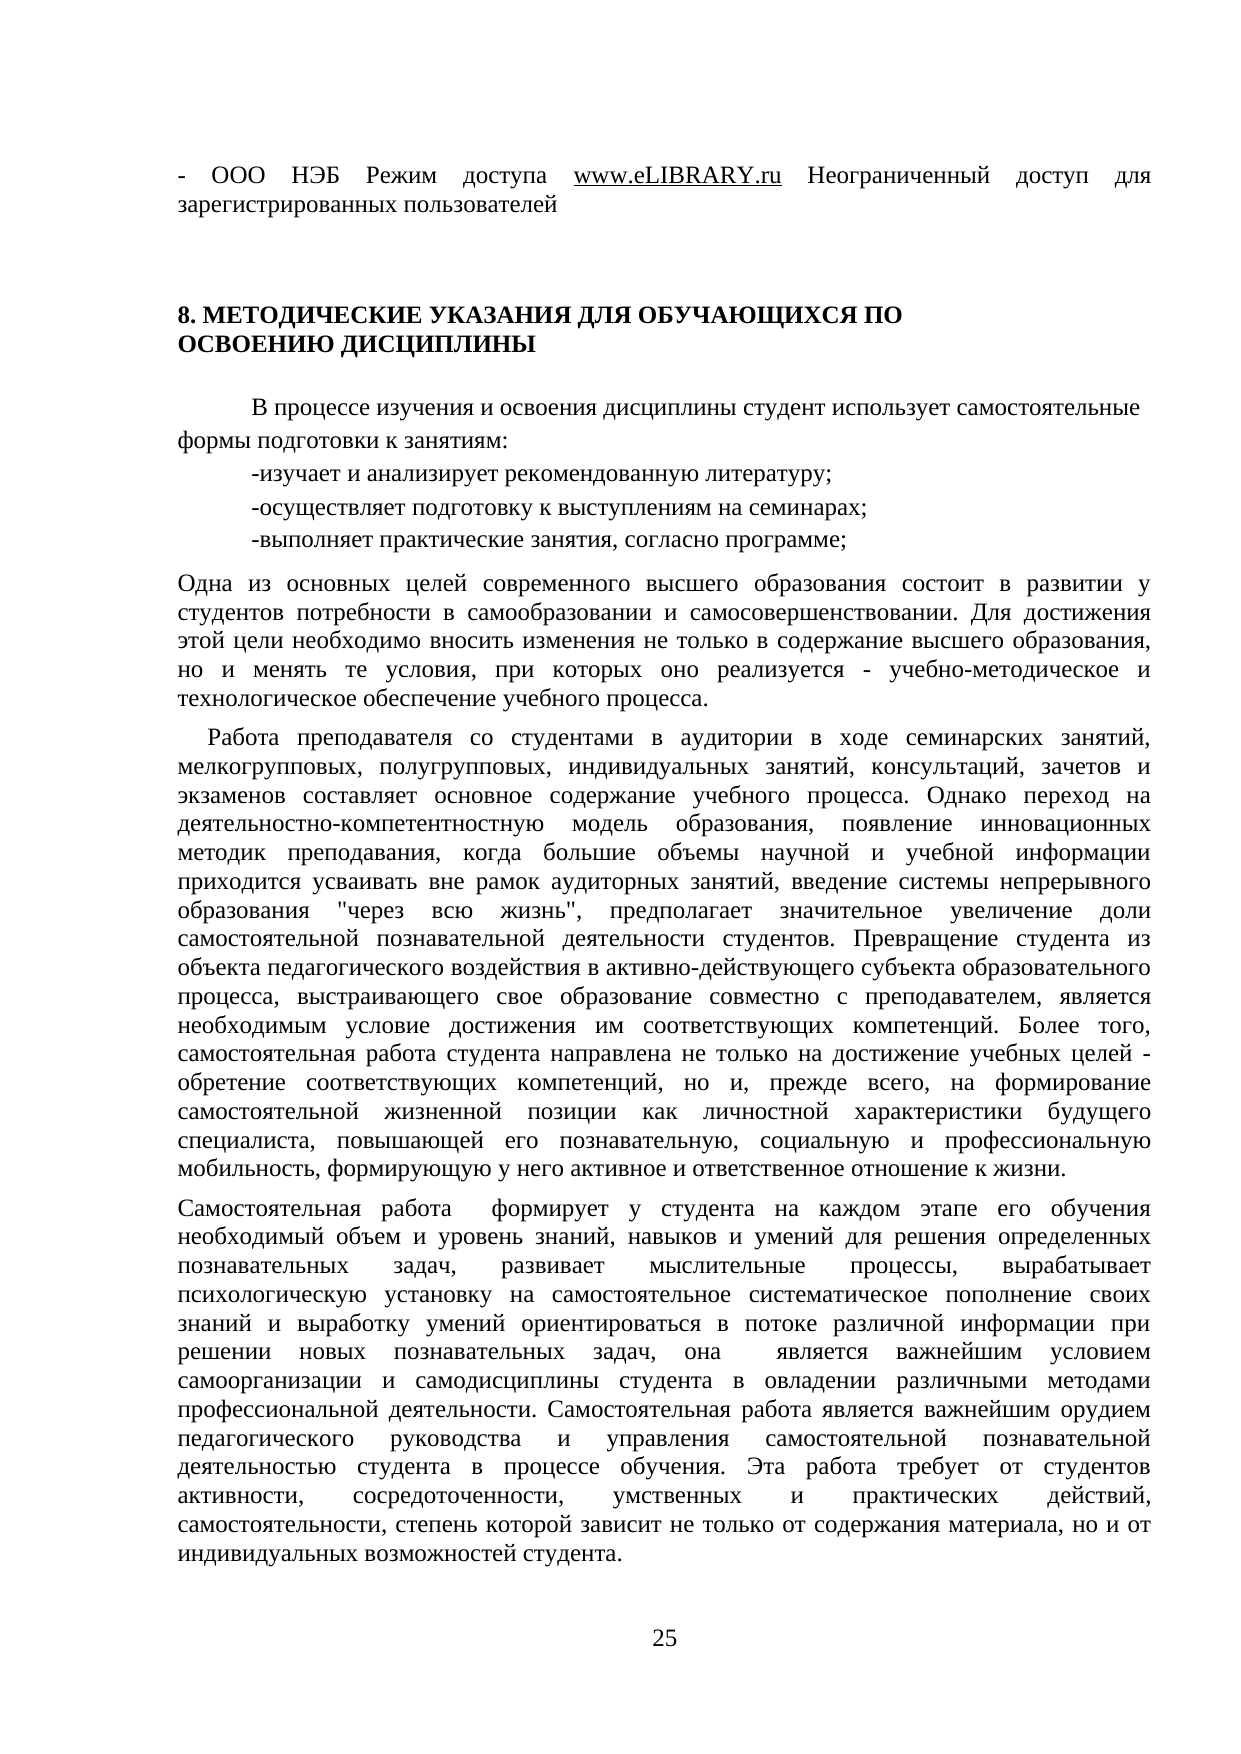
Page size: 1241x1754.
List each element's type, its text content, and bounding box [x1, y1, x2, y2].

text 8. МЕТОДИЧЕСКИЕ УКАЗАНИЯ ДЛЯ ОБУЧАЮЩИХСЯ ПО ОСВОЕНИЮ ДИСЦИПЛИНЫ [177, 300, 1014, 357]
text -осуществляет подготовку к выступлениям на семинарах; [177, 492, 1152, 520]
text Самостоятельная работа формирует у студента на каждом этапе его обучения необходимый объем и уровень знаний, навыков и умений для решения определенных познавательных задач, развивает мыслительные процессы, вырабатывает психологическую установку на самостоятельное систематическое пополнение своих знаний и выработку умений ориентироваться в потоке различной информации при решении новых познавательных задач, она является важнейшим условием самоорганизации и самодисциплины студента в овладении различными методами профессиональной деятельности. Самостоятельная работа является важнейшим орудием педагогического руководства и управления самостоятельной познавательной деятельностью студента в процессе обучения. Эта работа требует от студентов активности, сосредоточенности, умственных и практических действий, самостоятельности, степень которой зависит не только от содержания материала, но и от индивидуальных возможностей студента. [177, 1193, 1152, 1566]
text -выполняет практические занятия, согласно программе; [177, 524, 1152, 553]
text Одна из основных целей современного высшего образования состоит в развитии у студентов потребности в самообразовании и самосовершенствовании. Для достижения этой цели необходимо вносить изменения не только в содержание высшего образования, но и менять те условия, при которых оно реализуется - учебно-методическое и технологическое обеспечение учебного процесса. [177, 568, 1152, 712]
text - ООО НЭБ Режим доступа www.eLIBRARY.ru Неограниченный доступ для зарегистрированных пользователей [177, 160, 1152, 217]
text -изучает и анализирует рекомендованную литературу; [177, 458, 1152, 487]
text Работа преподавателя со студентами в аудитории в ходе семинарских занятий, мелкогрупповых, полугрупповых, индивидуальных занятий, консультаций, зачетов и экзаменов составляет основное содержание учебного процесса. Однако переход на деятельностно-компетентностную модель образования, появление инновационных методик преподавания, когда большие объемы научной и учебной информации приходится усваивать вне рамок аудиторных занятий, введение системы непрерывного образования "через всю жизнь", предполагает значительное увеличение доли самостоятельной познавательной деятельности студентов. Превращение студента из объекта педагогического воздействия в активно-действующего субъекта образовательного процесса, выстраивающего свое образование совместно с преподавателем, является необходимым условие достижения им соответствующих компетенций. Более того, самостоятельная работа студента направлена не только на достижение учебных целей - обретение соответствующих компетенций, но и, прежде всего, на формирование самостоятельной жизненной позиции как личностной характеристики будущего специалиста, повышающей его познавательную, социальную и профессиональную мобильность, формирующую у него активное и ответственное отношение к жизни. [177, 722, 1152, 1182]
text В процессе изучения и освоения дисциплины студент использует самостоятельные формы подготовки к занятиям: [177, 392, 1152, 454]
